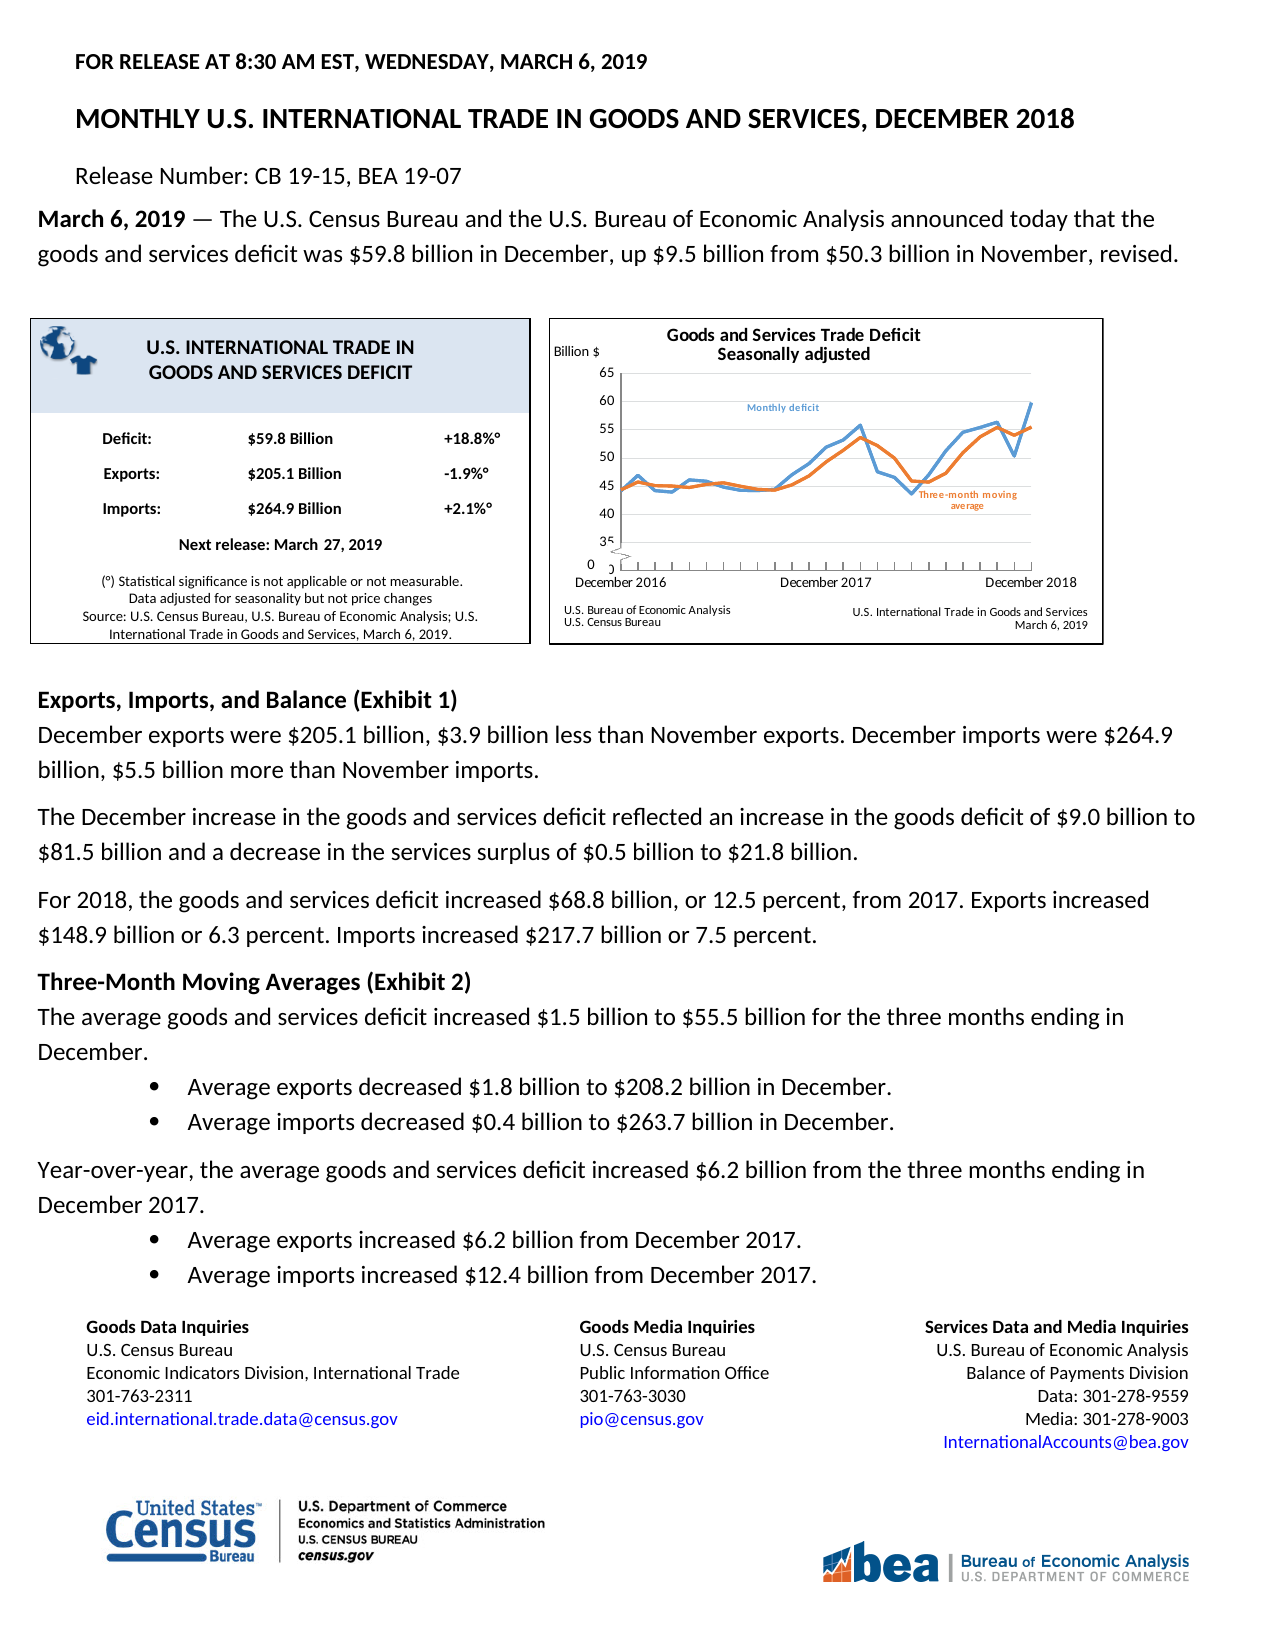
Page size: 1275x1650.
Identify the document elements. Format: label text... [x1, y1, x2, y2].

table_cell Imports: [31, 484, 232, 519]
text December exports were $205.1 billion, $3.9 billion less than November exports. December imports were $264.9 billion, $5.5 billion more than November imports. [37, 719, 1200, 784]
list Average imports decreased $0.4 billion to $263.7 billion in December. [150, 1107, 1200, 1137]
table_cell Deficit: [31, 413, 232, 448]
list Average exports decreased $1.8 billion to $208.2 billion in December. [150, 1072, 1200, 1102]
table_cell $264.9 Billion [233, 484, 429, 519]
text Year-over-year, the average goods and services deficit increased $6.2 billion from the three months ending in December 2017. [37, 1154, 1200, 1219]
text Exports, Imports, and Balance (Exhibit 1) [37, 684, 1200, 714]
table_header U.S. INTERNATIONAL TRADE IN GOODS AND SERVICES DEFICIT [31, 319, 529, 413]
text Three-Month Moving Averages (Exhibit 2) [37, 967, 1200, 997]
table_cell $59.8 Billion [233, 413, 429, 448]
table_cell Next release: March 27, 2019 (°) Statistical significance is not applicable or not measurable. Data adjusted for seasonality but not price changes Source: U.S. Census Bureau, U.S. Bureau of Economic Analysis; U.S. International Trade in Goods and Services, March 6, 2019. [31, 519, 529, 643]
list Average exports increased $6.2 billion from December 2017. [150, 1224, 1200, 1254]
picture [823, 1541, 1189, 1582]
table_cell +18.8%° [429, 413, 529, 448]
picture [38, 323, 100, 379]
text For 2018, the goods and services deficit increased $68.8 billion, or 12.5 percent, from 2017. Exports increased $148.9 billion or 6.3 percent. Imports increased $217.7 billion or 7.5 percent. [37, 884, 1200, 949]
table_cell -1.9%° [429, 448, 529, 483]
picture [608, 543, 632, 564]
text Release Number: CB 19-15, BEA 19-07 [75, 161, 1200, 191]
list Average imports increased $12.4 billion from December 2017. [150, 1259, 1200, 1289]
table_cell $205.1 Billion [233, 448, 429, 483]
table_cell +2.1%° [429, 484, 529, 519]
text MONTHLY U.S. INTERNATIONAL TRADE IN GOODS AND SERVICES, DECEMBER 2018 [75, 100, 1200, 136]
text The average goods and services deficit increased $1.5 billion to $55.5 billion for the three months ending in December. [37, 1002, 1200, 1067]
picture [86, 1480, 564, 1582]
text The December increase in the goods and services deficit reflected an increase in the goods deficit of $9.0 billion to $81.5 billion and a decrease in the services surplus of $0.5 billion to $21.8 billion. [37, 802, 1200, 867]
text FOR RELEASE AT 8:30 AM EST, WEDNESDAY, MARCH 6, 2019 [75, 47, 1200, 75]
table_cell Exports: [31, 448, 232, 483]
text March 6, 2019 — The U.S. Census Bureau and the U.S. Bureau of Economic Analysis announced today that the goods and services deficit was $59.8 billion in December, up $9.5 billion from $50.3 billion in November, revised. [37, 203, 1200, 301]
